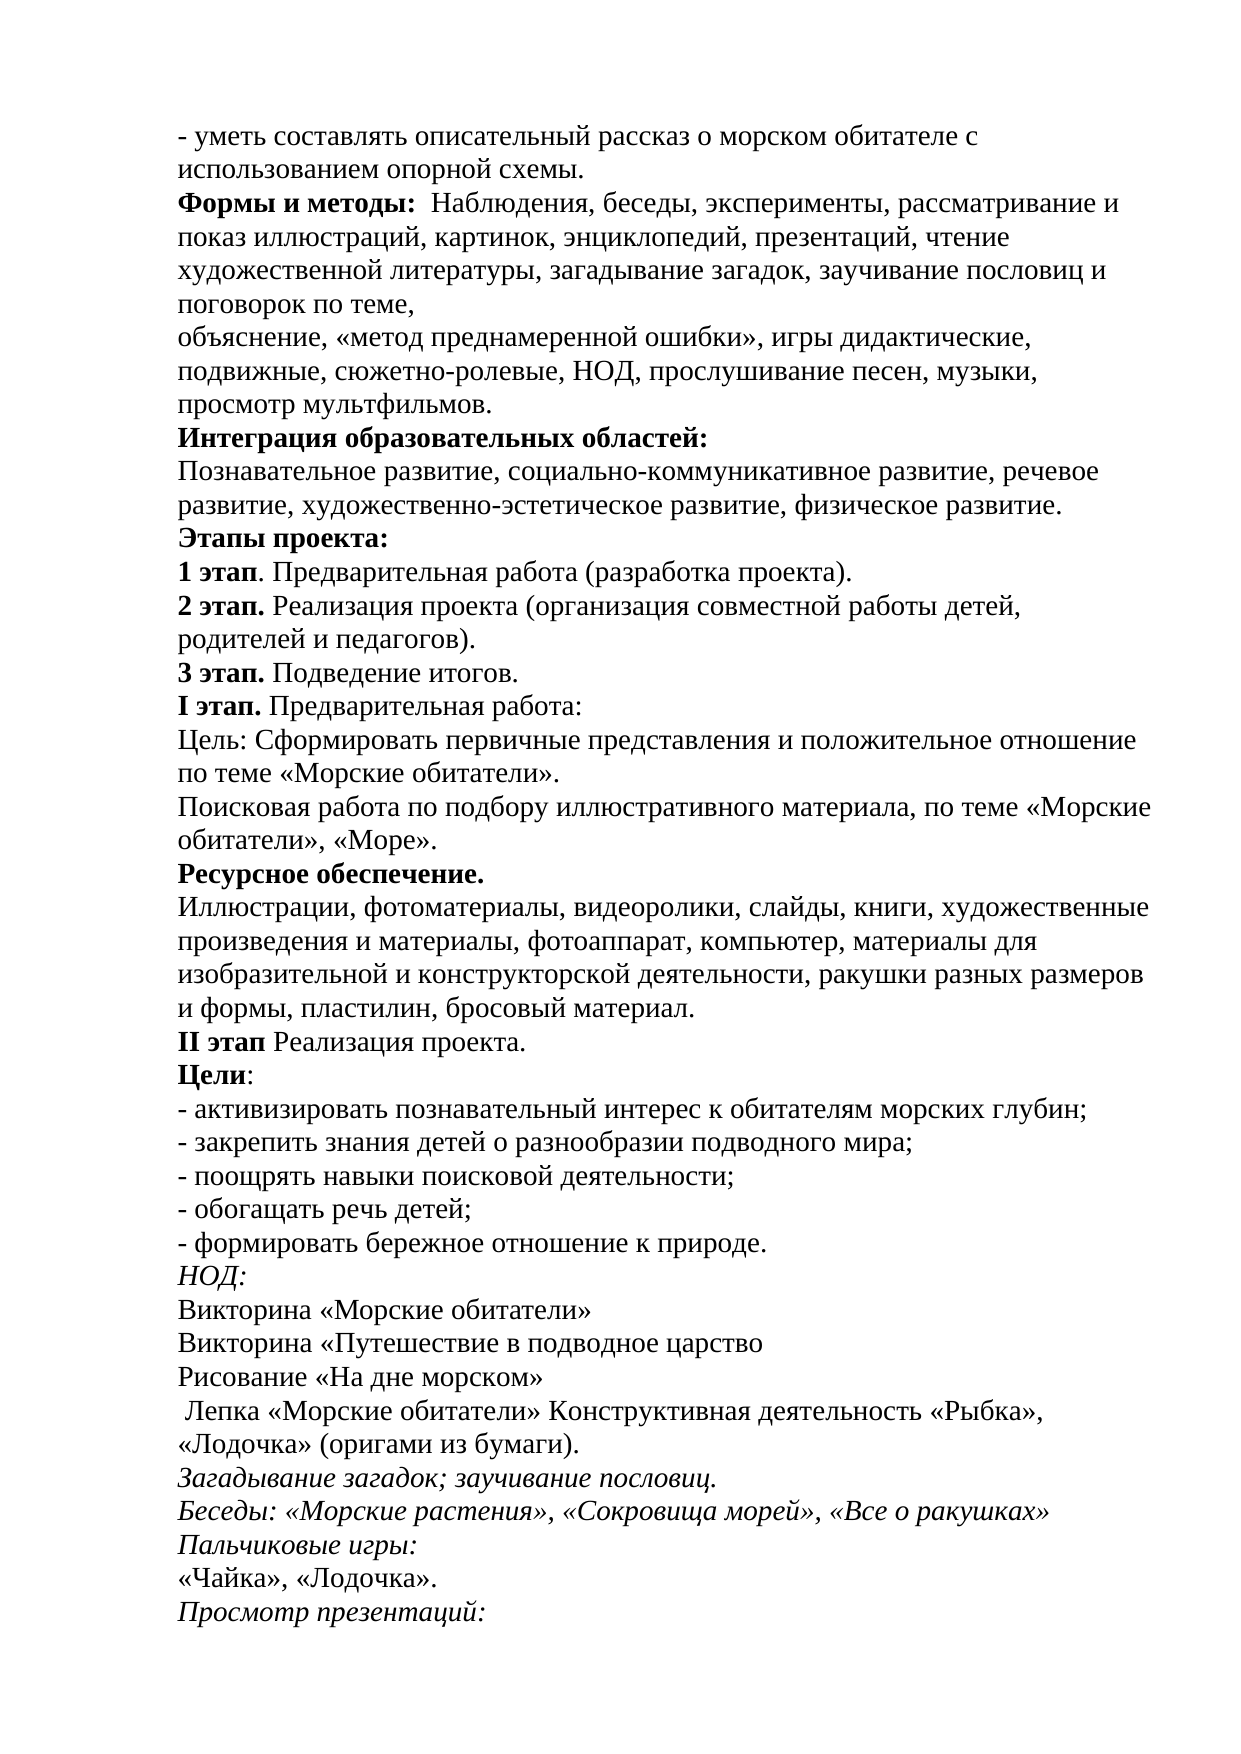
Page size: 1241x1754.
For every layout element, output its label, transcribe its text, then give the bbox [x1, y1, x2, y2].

text Этапы проекта: [177, 521, 1152, 554]
text 2 этап. Реализация проекта (организация совместной работы детей, родителей и педагогов). [177, 588, 1152, 655]
text Беседы: «Морские растения», «Сокровища морей», «Все о ракушках» [177, 1493, 1152, 1527]
text 3 этап. Подведение итогов. [177, 655, 1152, 688]
text - поощрять навыки поисковой деятельности; [177, 1158, 1152, 1191]
text объяснение, «метод преднамеренной ошибки», игры дидактические, подвижные, сюжетно-ролевые, НОД, прослушивание песен, музыки, просмотр мультфильмов. [177, 319, 1152, 420]
text НОД: [177, 1258, 1152, 1292]
text - обогащать речь детей; [177, 1191, 1152, 1225]
text Познавательное развитие, социально-коммуникативное развитие, речевое развитие, художественно-эстетическое развитие, физическое развитие. [177, 453, 1152, 521]
text - уметь составлять описательный рассказ о морском обитателе с использованием опорной схемы. [177, 118, 1152, 185]
text Цели: [177, 1057, 1152, 1091]
text Поисковая работа по подбору иллюстративного материала, по теме «Морские обитатели», «Море». [177, 789, 1152, 856]
text 1 этап. Предварительная работа (разработка проекта). [177, 554, 1152, 588]
text Лепка «Морские обитатели» Конструктивная деятельность «Рыбка», «Лодочка» (оригами из бумаги). [177, 1393, 1152, 1460]
text Цель: Сформировать первичные представления и положительное отношение по теме «Морские обитатели». [177, 722, 1152, 789]
text Интеграция образовательных областей: [177, 420, 1152, 453]
text I этап. Предварительная работа: [177, 688, 1152, 722]
text Просмотр презентаций: [177, 1594, 1152, 1627]
text Викторина «Морские обитатели» [177, 1292, 1152, 1326]
text Иллюстрации, фотоматериалы, видеоролики, слайды, книги, художественные произведения и материалы, фотоаппарат, компьютер, материалы для изобразительной и конструкторской деятельности, ракушки разных размеров и формы, пластилин, бросовый материал. [177, 889, 1152, 1024]
text Пальчиковые игры: [177, 1527, 1152, 1560]
text «Чайка», «Лодочка». [177, 1560, 1152, 1594]
text Рисование «На дне морском» [177, 1359, 1152, 1393]
text Загадывание загадок; заучивание пословиц. [177, 1460, 1152, 1493]
text Викторина «Путешествие в подводное царство [177, 1326, 1152, 1359]
text - закрепить знания детей о разнообразии подводного мира; [177, 1124, 1152, 1158]
text - активизировать познавательный интерес к обитателям морских глубин; [177, 1091, 1152, 1124]
text II этап Реализация проекта. [177, 1024, 1152, 1057]
text Формы и методы: Наблюдения, беседы, эксперименты, рассматривание и показ иллюстраций, картинок, энциклопедий, презентаций, чтение художественной литературы, загадывание загадок, заучивание пословиц и поговорок по теме, [177, 185, 1152, 319]
text Ресурсное обеспечение. [177, 856, 1152, 889]
text - формировать бережное отношение к природе. [177, 1225, 1152, 1258]
